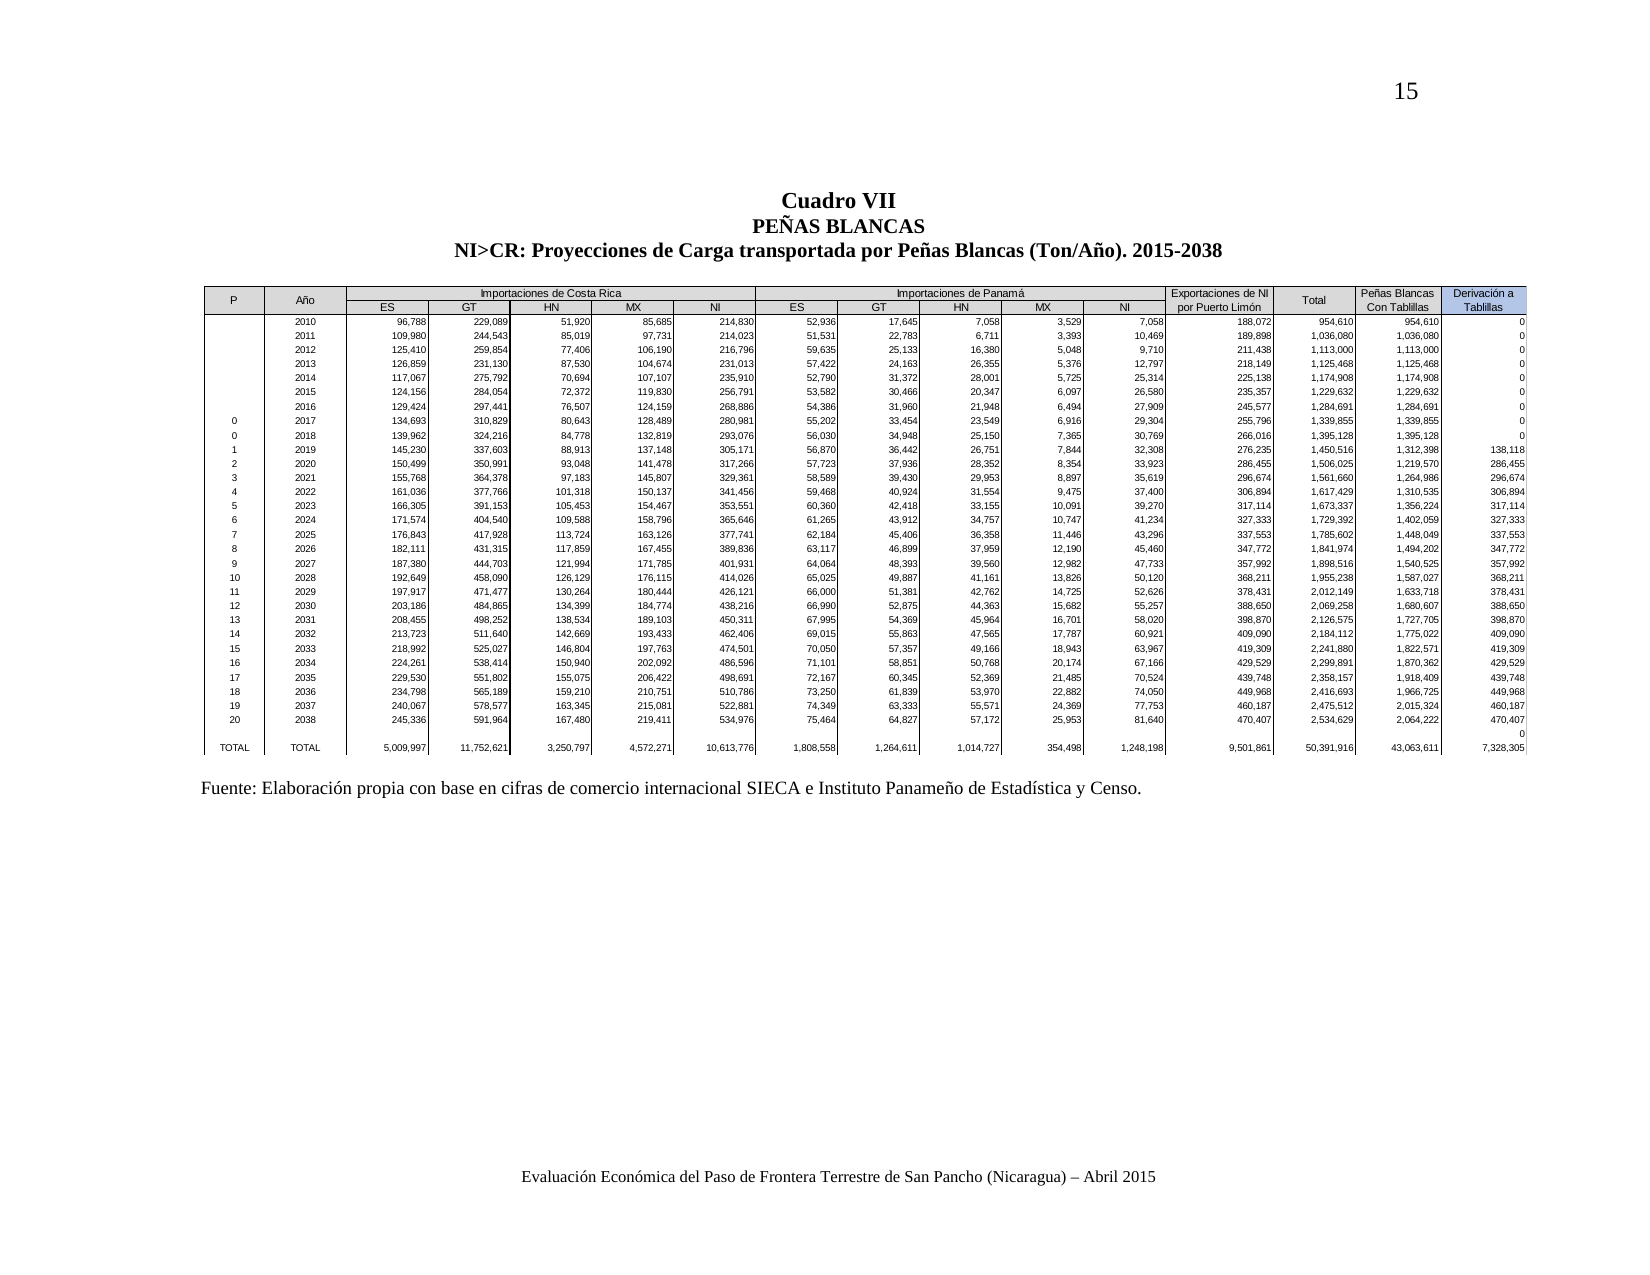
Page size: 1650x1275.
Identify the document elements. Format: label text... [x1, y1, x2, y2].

text Fuente: Elaboración propia con base en cifras de comercio internacional SIECA e Instituto Panameño de Estadística y Censo. [177, 777, 1500, 799]
text PEÑAS BLANCAS [177, 213, 1500, 238]
text NI>CR: Proyecciones de Carga transportada por Peñas Blancas (Ton/Año). 2015-2038 [177, 238, 1500, 262]
text Cuadro VII [177, 187, 1500, 213]
